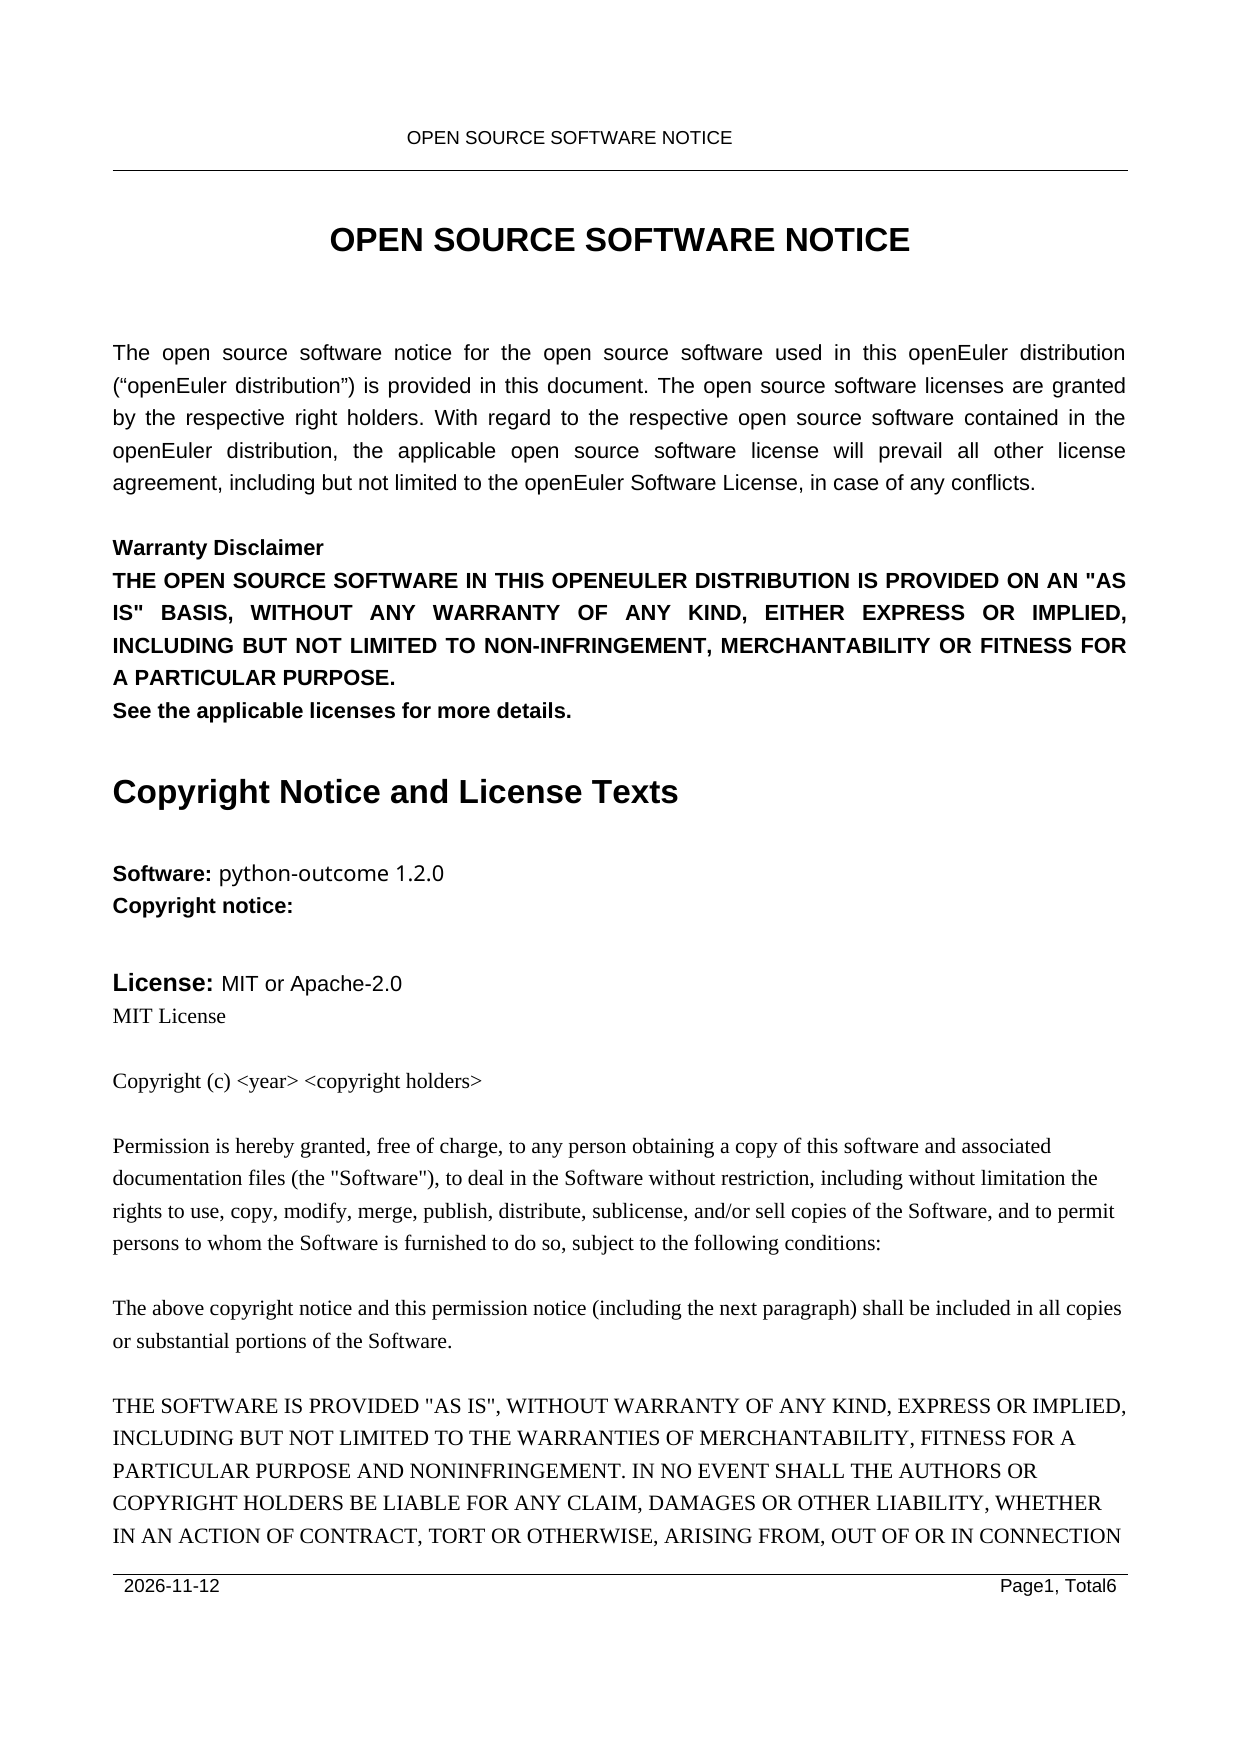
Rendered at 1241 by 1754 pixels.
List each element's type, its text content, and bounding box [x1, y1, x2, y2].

title Software: python-outcome 1.2.0 [112, 856, 1128, 889]
text THE OPEN SOURCE SOFTWARE IN THIS OPENEULER DISTRIBUTION IS PROVIDED ON AN "AS IS" BASIS, WITHOUT ANY WARRANTY OF ANY KIND, EITHER EXPRESS OR IMPLIED, INCLUDING BUT NOT LIMITED TO NON-INFRINGEMENT, MERCHANTABILITY OR FITNESS FOR A PARTICULAR PURPOSE. See the applicable licenses for more details. [112, 564, 1128, 726]
text Copyright Notice and License Texts [112, 759, 1128, 824]
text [112, 999, 1128, 1551]
text License: MIT or Apache-2.0 [112, 966, 1128, 999]
text Warranty Disclaimer [112, 531, 1128, 564]
text OPEN SOURCE SOFTWARE NOTICE [112, 206, 1128, 271]
text Copyright notice: [112, 889, 1128, 921]
text The open source software notice for the open source software used in this openEuler distribution (“openEuler distribution”) is provided in this document. The open source software licenses are granted by the respective right holders. With regard to the respective open source software contained in the openEuler distribution, the applicable open source software license will prevail all other license agreement, including but not limited to the openEuler Software License, in case of any conflicts. [112, 336, 1128, 499]
